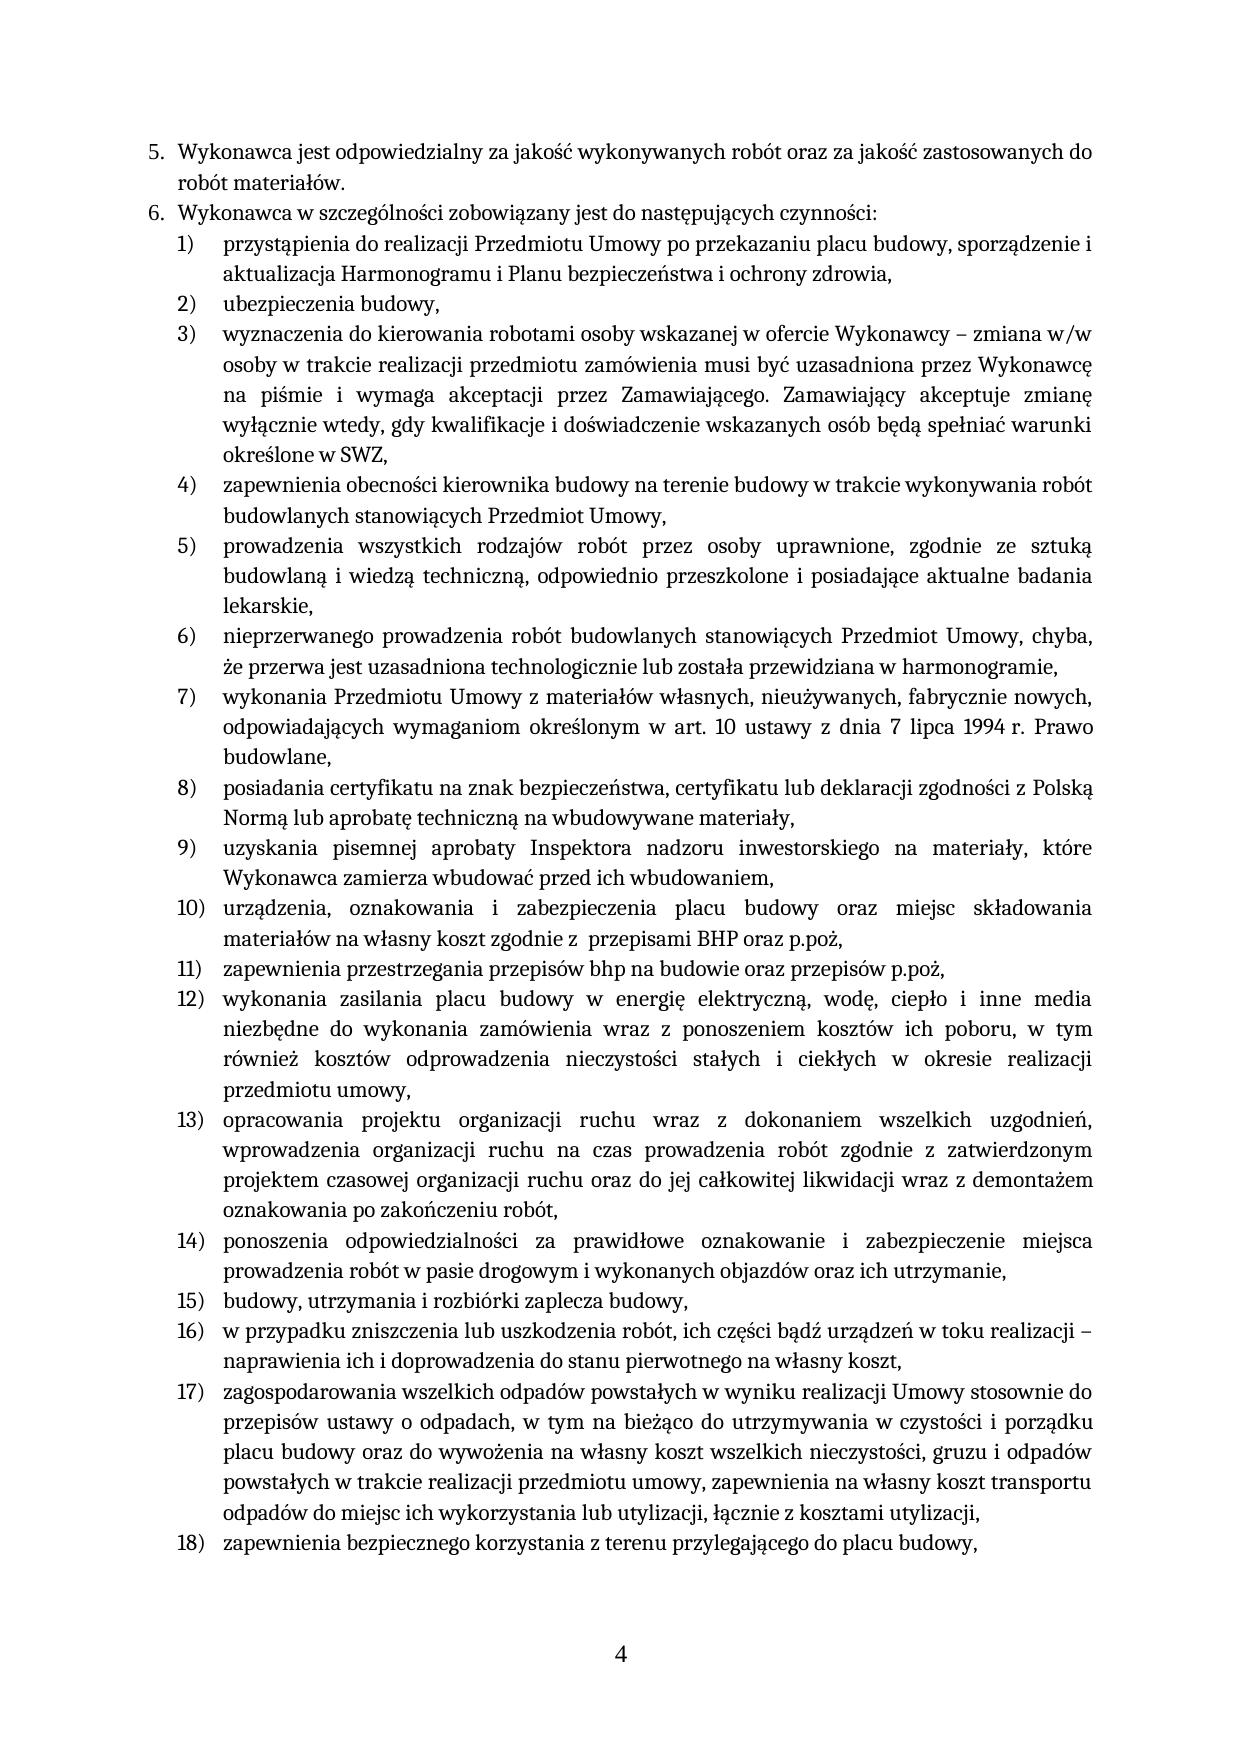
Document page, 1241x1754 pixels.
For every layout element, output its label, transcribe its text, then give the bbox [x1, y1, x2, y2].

list Wykonawca w szczególności zobowiązany jest do następujących czynności: [148, 199, 1093, 227]
list zapewnienia bezpiecznego korzystania z terenu przylegającego do placu budowy, [177, 1529, 1093, 1556]
list w przypadku zniszczenia lub uszkodzenia robót, ich części bądź urządzeń w toku realizacji – naprawienia ich i doprowadzenia do stanu pierwotnego na własny koszt, [177, 1318, 1093, 1375]
list nieprzerwanego prowadzenia robót budowlanych stanowiących Przedmiot Umowy, chyba, że przerwa jest uzasadniona technologicznie lub została przewidziana w harmonogramie, [177, 623, 1093, 680]
list Wykonawca jest odpowiedzialny za jakość wykonywanych robót oraz za jakość zastosowanych do robót materiałów. [148, 138, 1093, 196]
list zapewnienia obecności kierownika budowy na terenie budowy w trakcie wykonywania robót budowlanych stanowiących Przedmiot Umowy, [177, 472, 1093, 529]
list opracowania projektu organizacji ruchu wraz z dokonaniem wszelkich uzgodnień, wprowadzenia organizacji ruchu na czas prowadzenia robót zgodnie z zatwierdzonym projektem czasowej organizacji ruchu oraz do jej całkowitej likwidacji wraz z demontażem oznakowania po zakończeniu robót, [177, 1107, 1093, 1224]
list wykonania Przedmiotu Umowy z materiałów własnych, nieużywanych, fabrycznie nowych, odpowiadających wymaganiom określonym w art. 10 ustawy z dnia 7 lipca 1994 r. Prawo budowlane, [177, 684, 1093, 771]
list zagospodarowania wszelkich odpadów powstałych w wyniku realizacji Umowy stosownie do przepisów ustawy o odpadach, w tym na bieżąco do utrzymywania w czystości i porządku placu budowy oraz do wywożenia na własny koszt wszelkich nieczystości, gruzu i odpadów powstałych w trakcie realizacji przedmiotu umowy, zapewnienia na własny koszt transportu odpadów do miejsc ich wykorzystania lub utylizacji, łącznie z kosztami utylizacji, [177, 1378, 1093, 1526]
list wykonania zasilania placu budowy w energię elektryczną, wodę, ciepło i inne media niezbędne do wykonania zamówienia wraz z ponoszeniem kosztów ich poboru, w tym również kosztów odprowadzenia nieczystości stałych i ciekłych w okresie realizacji przedmiotu umowy, [177, 986, 1093, 1103]
list ubezpieczenia budowy, [177, 291, 1093, 317]
list urządzenia, oznakowania i zabezpieczenia placu budowy oraz miejsc składowania materiałów na własny koszt zgodnie z przepisami BHP oraz p.poż, [177, 895, 1093, 952]
list wyznaczenia do kierowania robotami osoby wskazanej w ofercie Wykonawcy – zmiana w/w osoby w trakcie realizacji przedmiotu zamówienia musi być uzasadniona przez Wykonawcę na piśmie i wymaga akceptacji przez Zamawiającego. Zamawiający akceptuje zmianę wyłącznie wtedy, gdy kwalifikacje i doświadczenie wskazanych osób będą spełniać warunki określone w SWZ, [177, 321, 1093, 468]
list uzyskania pisemnej aprobaty Inspektora nadzoru inwestorskiego na materiały, które Wykonawca zamierza wbudować przed ich wbudowaniem, [177, 835, 1093, 891]
list posiadania certyfikatu na znak bezpieczeństwa, certyfikatu lub deklaracji zgodności z Polską Normą lub aprobatę techniczną na wbudowywane materiały, [177, 774, 1093, 831]
list przystąpienia do realizacji Przedmiotu Umowy po przekazaniu placu budowy, sporządzenie i aktualizacja Harmonogramu i Planu bezpieczeństwa i ochrony zdrowia, [177, 231, 1093, 287]
list ponoszenia odpowiedzialności za prawidłowe oznakowanie i zabezpieczenie miejsca prowadzenia robót w pasie drogowym i wykonanych objazdów oraz ich utrzymanie, [177, 1227, 1093, 1284]
list budowy, utrzymania i rozbiórki zaplecza budowy, [177, 1288, 1093, 1314]
list zapewnienia przestrzegania przepisów bhp na budowie oraz przepisów p.poż, [177, 956, 1093, 982]
list prowadzenia wszystkich rodzajów robót przez osoby uprawnione, zgodnie ze sztuką budowlaną i wiedzą techniczną, odpowiednio przeszkolone i posiadające aktualne badania lekarskie, [177, 533, 1093, 619]
